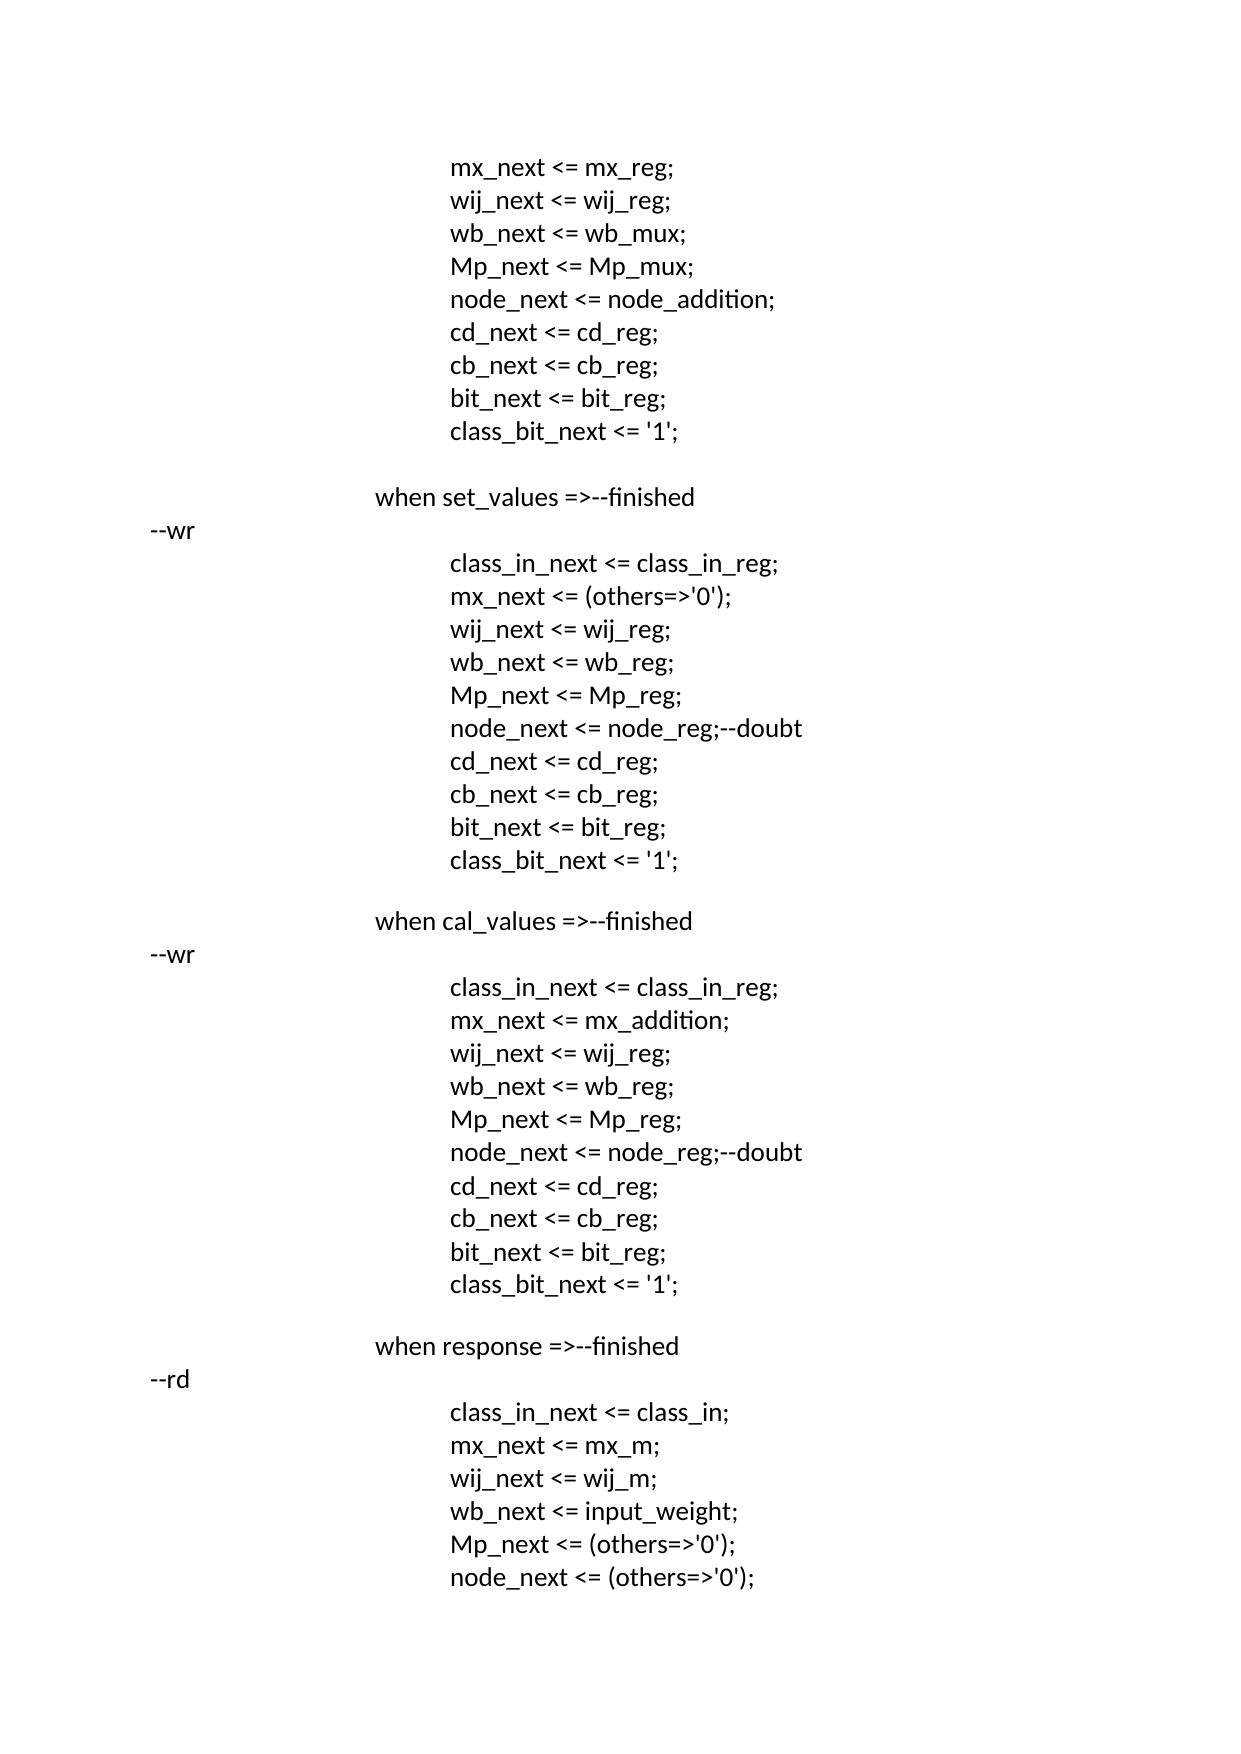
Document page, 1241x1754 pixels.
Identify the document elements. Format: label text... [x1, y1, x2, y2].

text Mp_next <= Mp_reg; [150, 1103, 1090, 1136]
text mx_next <= (others=>'0'); [150, 579, 1090, 612]
text class_bit_next <= '1'; [150, 414, 1090, 447]
text node_next <= node_addition; [150, 282, 1090, 315]
text mx_next <= mx_reg; [150, 150, 1090, 183]
text Mp_next <= (others=>'0'); [150, 1527, 1090, 1560]
text --wr [150, 513, 1090, 546]
text --wr [150, 937, 1090, 971]
text class_bit_next <= '1'; [150, 843, 1090, 876]
text Mp_next <= Mp_reg; [150, 678, 1090, 711]
text when response =>--finished [150, 1329, 1090, 1362]
text wb_next <= wb_reg; [150, 645, 1090, 678]
text node_next <= node_reg;--doubt [150, 1136, 1090, 1169]
text wij_next <= wij_m; [150, 1461, 1090, 1494]
text cd_next <= cd_reg; [150, 315, 1090, 348]
text cb_next <= cb_reg; [150, 1202, 1090, 1235]
text node_next <= node_reg;--doubt [150, 711, 1090, 744]
text Mp_next <= Mp_mux; [150, 249, 1090, 282]
text cd_next <= cd_reg; [150, 744, 1090, 777]
text bit_next <= bit_reg; [150, 810, 1090, 843]
text when cal_values =>--finished [150, 904, 1090, 937]
text wij_next <= wij_reg; [150, 1037, 1090, 1069]
text --rd [150, 1362, 1090, 1395]
text bit_next <= bit_reg; [150, 1235, 1090, 1268]
text wb_next <= input_weight; [150, 1494, 1090, 1527]
text class_in_next <= class_in_reg; [150, 546, 1090, 579]
text mx_next <= mx_addition; [150, 1003, 1090, 1037]
text wb_next <= wb_reg; [150, 1069, 1090, 1103]
text cb_next <= cb_reg; [150, 348, 1090, 381]
text class_in_next <= class_in; [150, 1395, 1090, 1428]
text mx_next <= mx_m; [150, 1428, 1090, 1461]
text wb_next <= wb_mux; [150, 216, 1090, 249]
text node_next <= (others=>'0'); [150, 1560, 1090, 1593]
text bit_next <= bit_reg; [150, 381, 1090, 414]
text when set_values =>--finished [150, 480, 1090, 513]
text wij_next <= wij_reg; [150, 183, 1090, 216]
text cd_next <= cd_reg; [150, 1169, 1090, 1202]
text class_in_next <= class_in_reg; [150, 971, 1090, 1003]
text cb_next <= cb_reg; [150, 777, 1090, 810]
text wij_next <= wij_reg; [150, 612, 1090, 645]
text class_bit_next <= '1'; [150, 1268, 1090, 1301]
